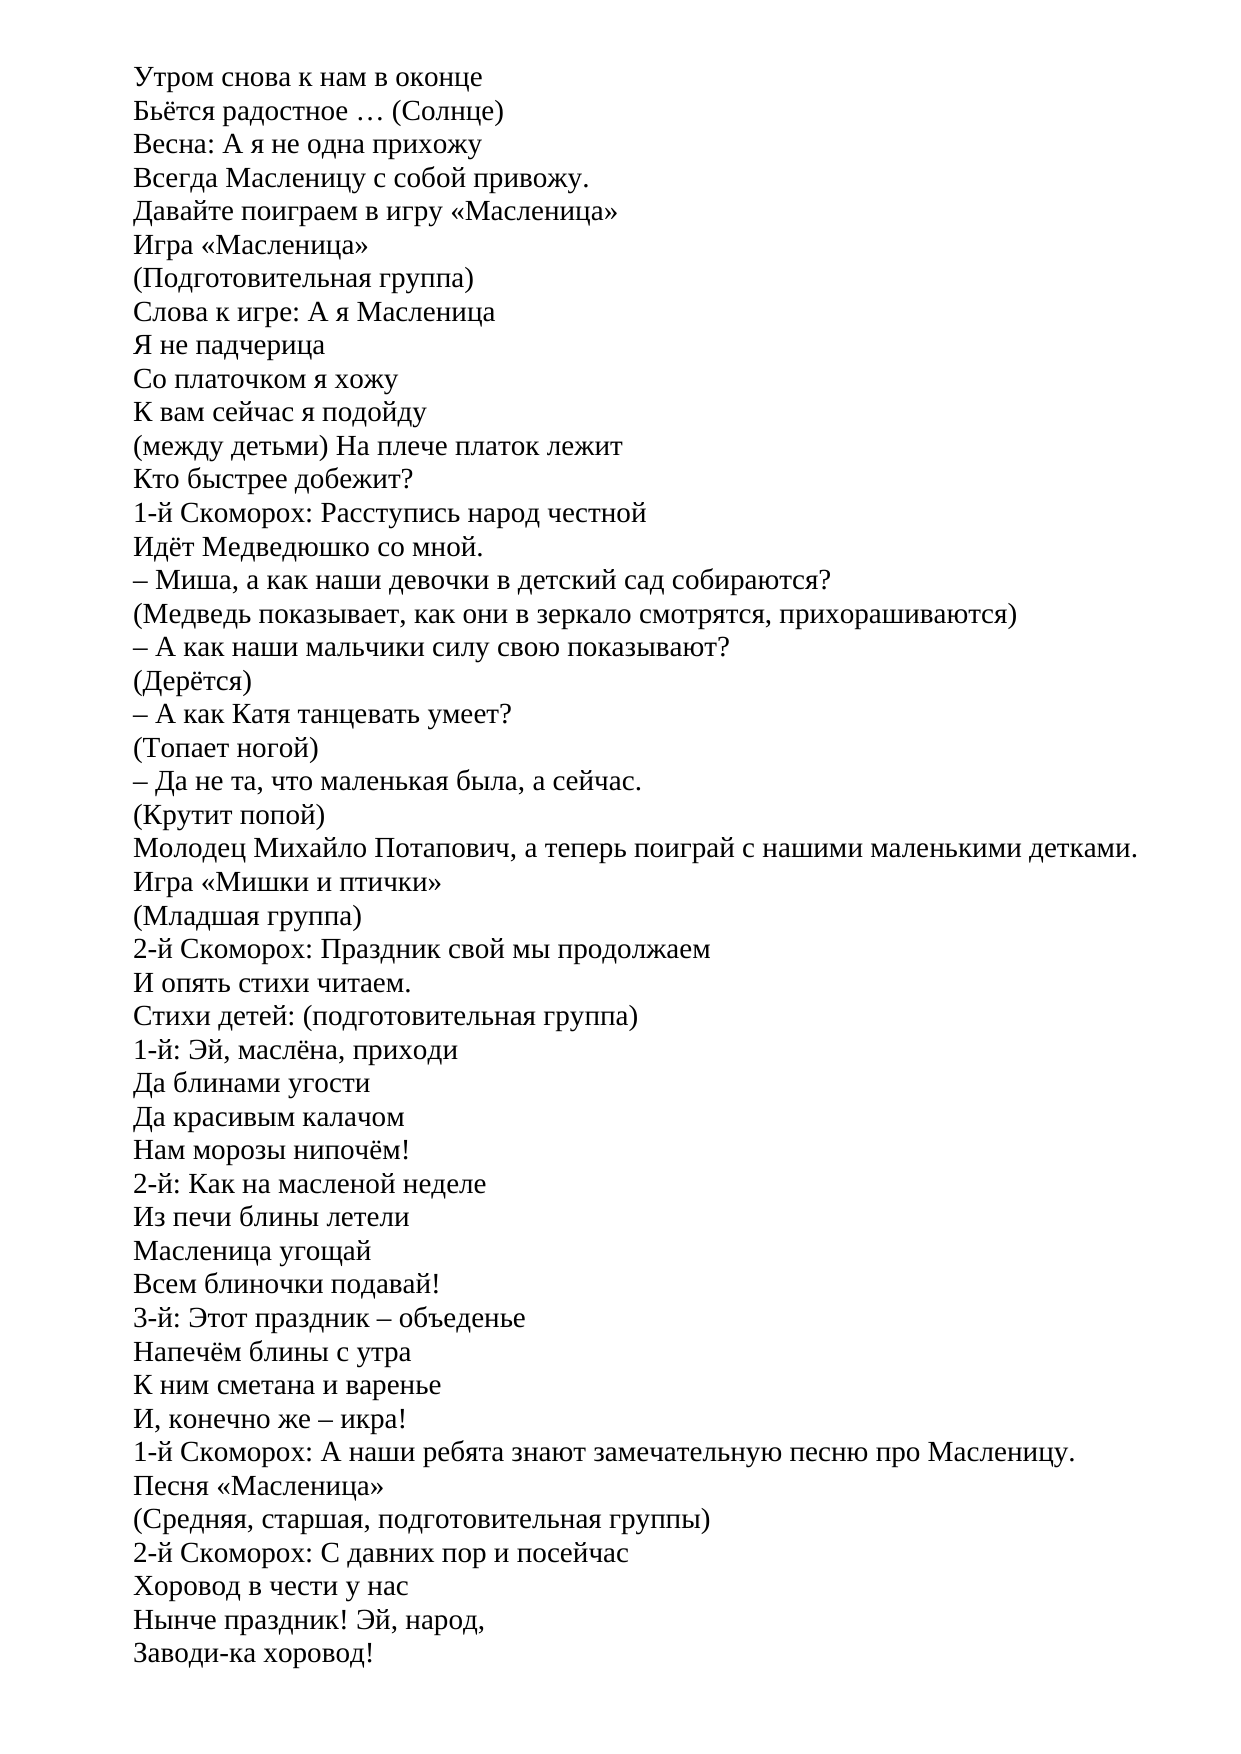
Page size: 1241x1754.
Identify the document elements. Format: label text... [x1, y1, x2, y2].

text Кто быстрее добежит? [133, 462, 1167, 495]
text Нам морозы нипочём! [133, 1132, 1167, 1166]
text Идёт Медведюшко со мной. [133, 529, 1167, 562]
text 3-й: Этот праздник – объеденье [133, 1300, 1167, 1334]
text Заводи-ка хоровод! [133, 1636, 1167, 1669]
text (Подготовительная группа) [133, 260, 1167, 294]
text (Дерётся) [133, 663, 1167, 696]
text 1-й: Эй, маслёна, приходи [133, 1032, 1167, 1065]
text Игра «Масленица» [133, 227, 1167, 260]
text Да красивым калачом [133, 1099, 1167, 1132]
text Бьётся радостное … (Солнце) [133, 93, 1167, 126]
text Утром снова к нам в оконце [133, 59, 1167, 93]
text Нынче праздник! Эй, народ, [133, 1602, 1167, 1636]
text Я не падчерица [133, 327, 1167, 361]
text 2-й Скоморох: Праздник свой мы продолжаем [133, 931, 1167, 965]
text Да блинами угости [133, 1065, 1167, 1099]
text Из печи блины летели [133, 1199, 1167, 1233]
text Весна: А я не одна прихожу [133, 126, 1167, 160]
text И опять стихи читаем. [133, 965, 1167, 998]
text Слова к игре: А я Масленица [133, 294, 1167, 327]
text Стихи детей: (подготовительная группа) [133, 998, 1167, 1032]
text Игра «Мишки и птички» [133, 864, 1167, 898]
text (Медведь показывает, как они в зеркало смотрятся, прихорашиваются) [133, 596, 1167, 629]
text – А как Катя танцевать умеет? [133, 696, 1167, 730]
text К вам сейчас я подойду [133, 394, 1167, 428]
text 1-й Скоморох: Расступись народ честной [133, 495, 1167, 529]
text К ним сметана и варенье [133, 1367, 1167, 1401]
text Давайте поиграем в игру «Масленица» [133, 193, 1167, 227]
text И, конечно же – икра! [133, 1401, 1167, 1434]
text Напечём блины с утра [133, 1334, 1167, 1367]
text 2-й: Как на масленой неделе [133, 1166, 1167, 1199]
text (Средняя, старшая, подготовительная группы) [133, 1501, 1167, 1535]
text – Миша, а как наши девочки в детский сад собираются? [133, 562, 1167, 596]
text 1-й Скоморох: А наши ребята знают замечательную песню про Масленицу. [133, 1434, 1167, 1468]
text Хоровод в чести у нас [133, 1568, 1167, 1602]
text Песня «Масленица» [133, 1468, 1167, 1501]
text (между детьми) На плече платок лежит [133, 428, 1167, 462]
text Со платочком я хожу [133, 361, 1167, 394]
text – А как наши мальчики силу свою показывают? [133, 629, 1167, 663]
text 2-й Скоморох: С давних пор и посейчас [133, 1535, 1167, 1568]
text Молодец Михайло Потапович, а теперь поиграй с нашими маленькими детками. [133, 831, 1167, 864]
text – Да не та, что маленькая была, а сейчас. [133, 763, 1167, 797]
text Всем блиночки подавай! [133, 1267, 1167, 1300]
text Всегда Масленицу с собой привожу. [133, 160, 1167, 193]
text (Младшая группа) [133, 898, 1167, 931]
text (Топает ногой) [133, 730, 1167, 763]
text (Крутит попой) [133, 797, 1167, 831]
text Масленица угощай [133, 1233, 1167, 1267]
